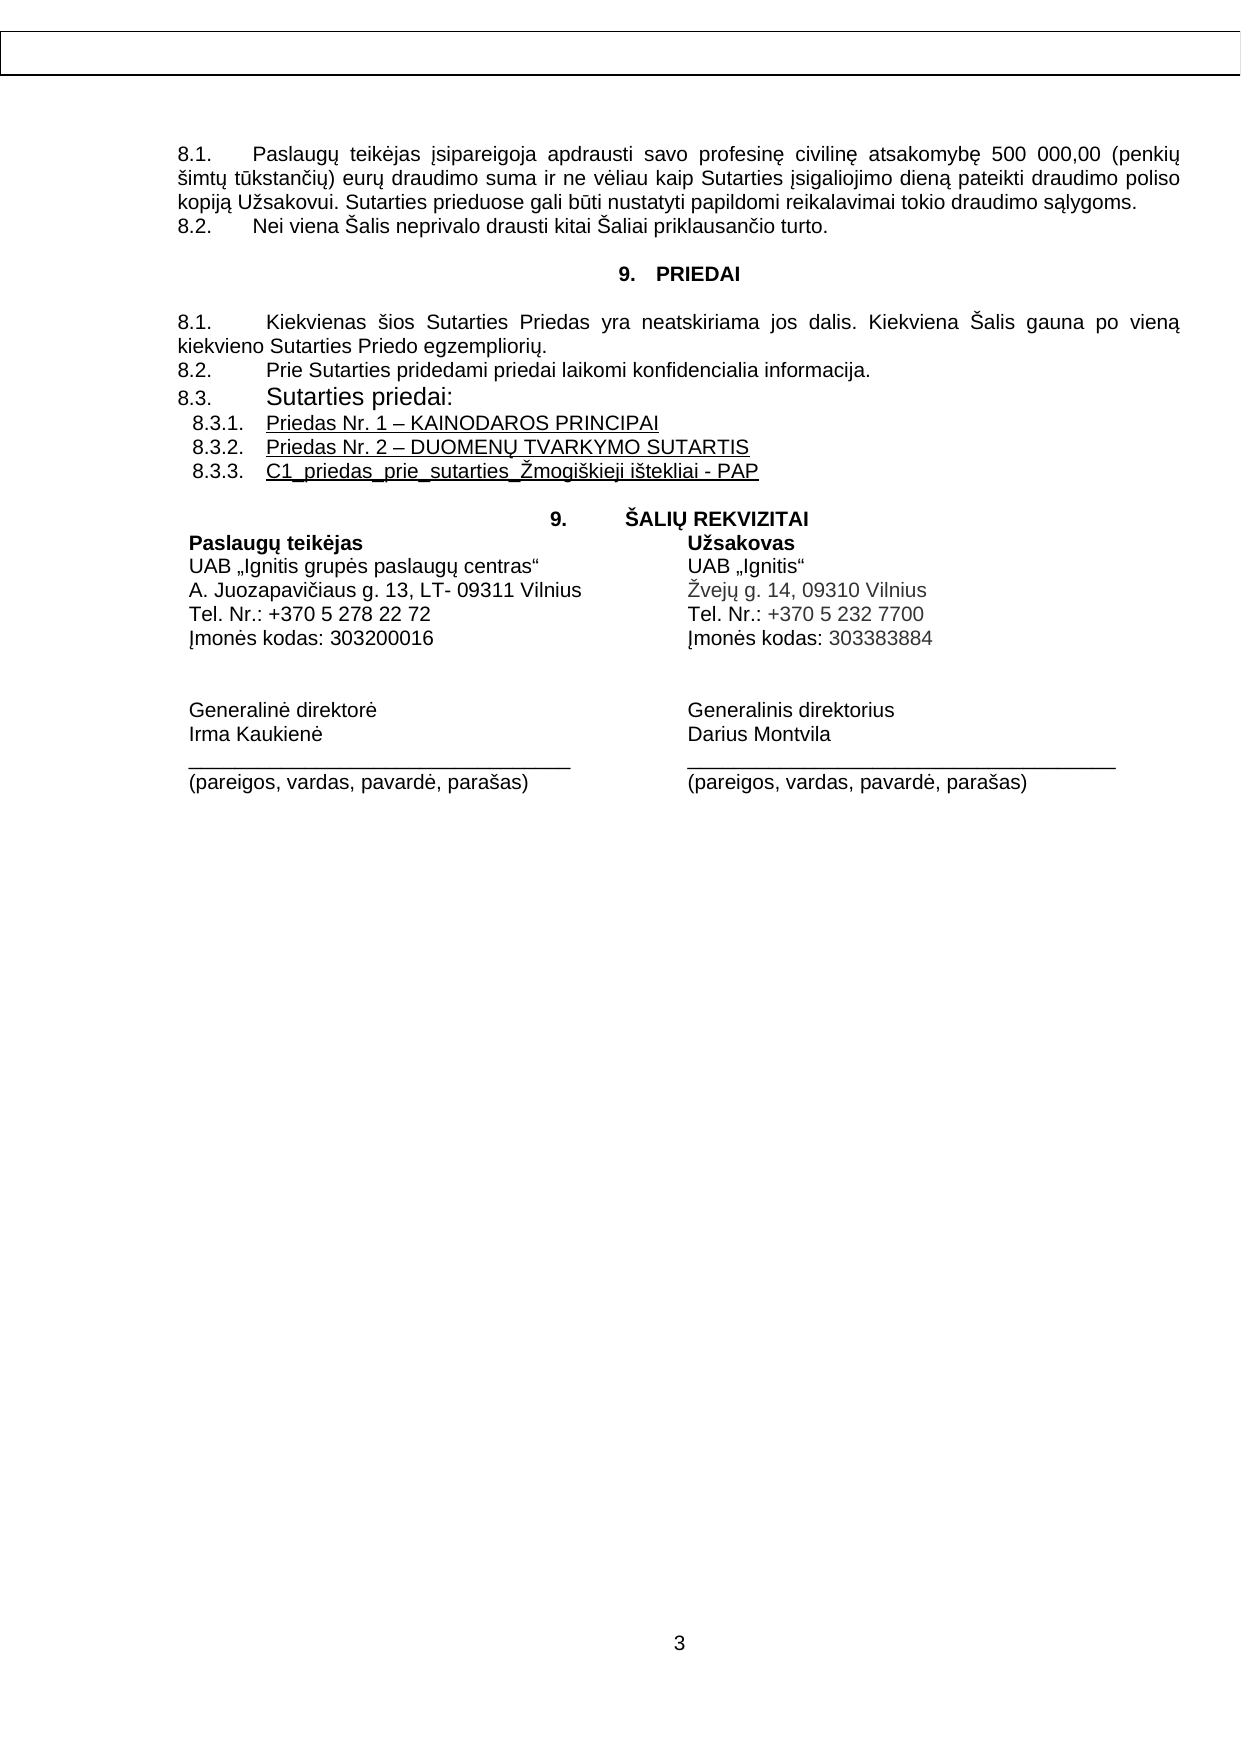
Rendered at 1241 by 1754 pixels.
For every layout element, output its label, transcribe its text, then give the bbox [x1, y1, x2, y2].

table_header Užsakovas UAB „Ignitis“ Žvejų g. 14, 09310 Vilnius Tel. Nr.: +370 5 232 7700 Įmonės kodas: 303383884 Generalinis direktorius Darius Montvila _____________________________________ (pareigos, vardas, pavardė, parašas) [676, 530, 1175, 959]
list Priedas Nr. 2 – DUOMENŲ TVARKYMO SUTARTIS [192, 434, 1181, 458]
list PRIEDAI [177, 262, 1181, 286]
list Kiekvienas šios Sutarties Priedas yra neatskiriama jos dalis. Kiekviena Šalis gauna po vieną kiekvieno Sutarties Priedo egzempliorių. [177, 310, 1181, 358]
table_header Paslaugų teikėjas UAB „Ignitis grupės paslaugų centras“ A. Juozapavičiaus g. 13, LT- 09311 Vilnius Tel. Nr.: +370 5 278 22 72 Įmonės kodas: 303200016 Generalinė direktorė Irma Kaukienė _________________________________ (pareigos, vardas, pavardė, parašas) [177, 530, 676, 959]
list Prie Sutarties pridedami priedai laikomi konfidencialia informacija. [177, 358, 1181, 382]
list C1_priedas_prie_sutarties_Žmogiškieji ištekliai - PAP [192, 458, 1181, 482]
list Sutarties priedai: [177, 382, 1181, 411]
list Nei viena Šalis neprivalo drausti kitai Šaliai priklausančio turto. [177, 214, 1181, 238]
list Priedas Nr. 1 – KAINODAROS PRINCIPAI [192, 411, 1181, 434]
list Paslaugų teikėjas įsipareigoja apdrausti savo profesinę civilinę atsakomybę 500 000,00 (penkių šimtų tūkstančių) eurų draudimo suma ir ne vėliau kaip Sutarties įsigaliojimo dieną pateikti draudimo poliso kopiją Užsakovui. Sutarties prieduose gali būti nustatyti papildomi reikalavimai tokio draudimo sąlygoms. [177, 142, 1181, 214]
list ŠALIŲ REKVIZITAI [177, 506, 1181, 530]
